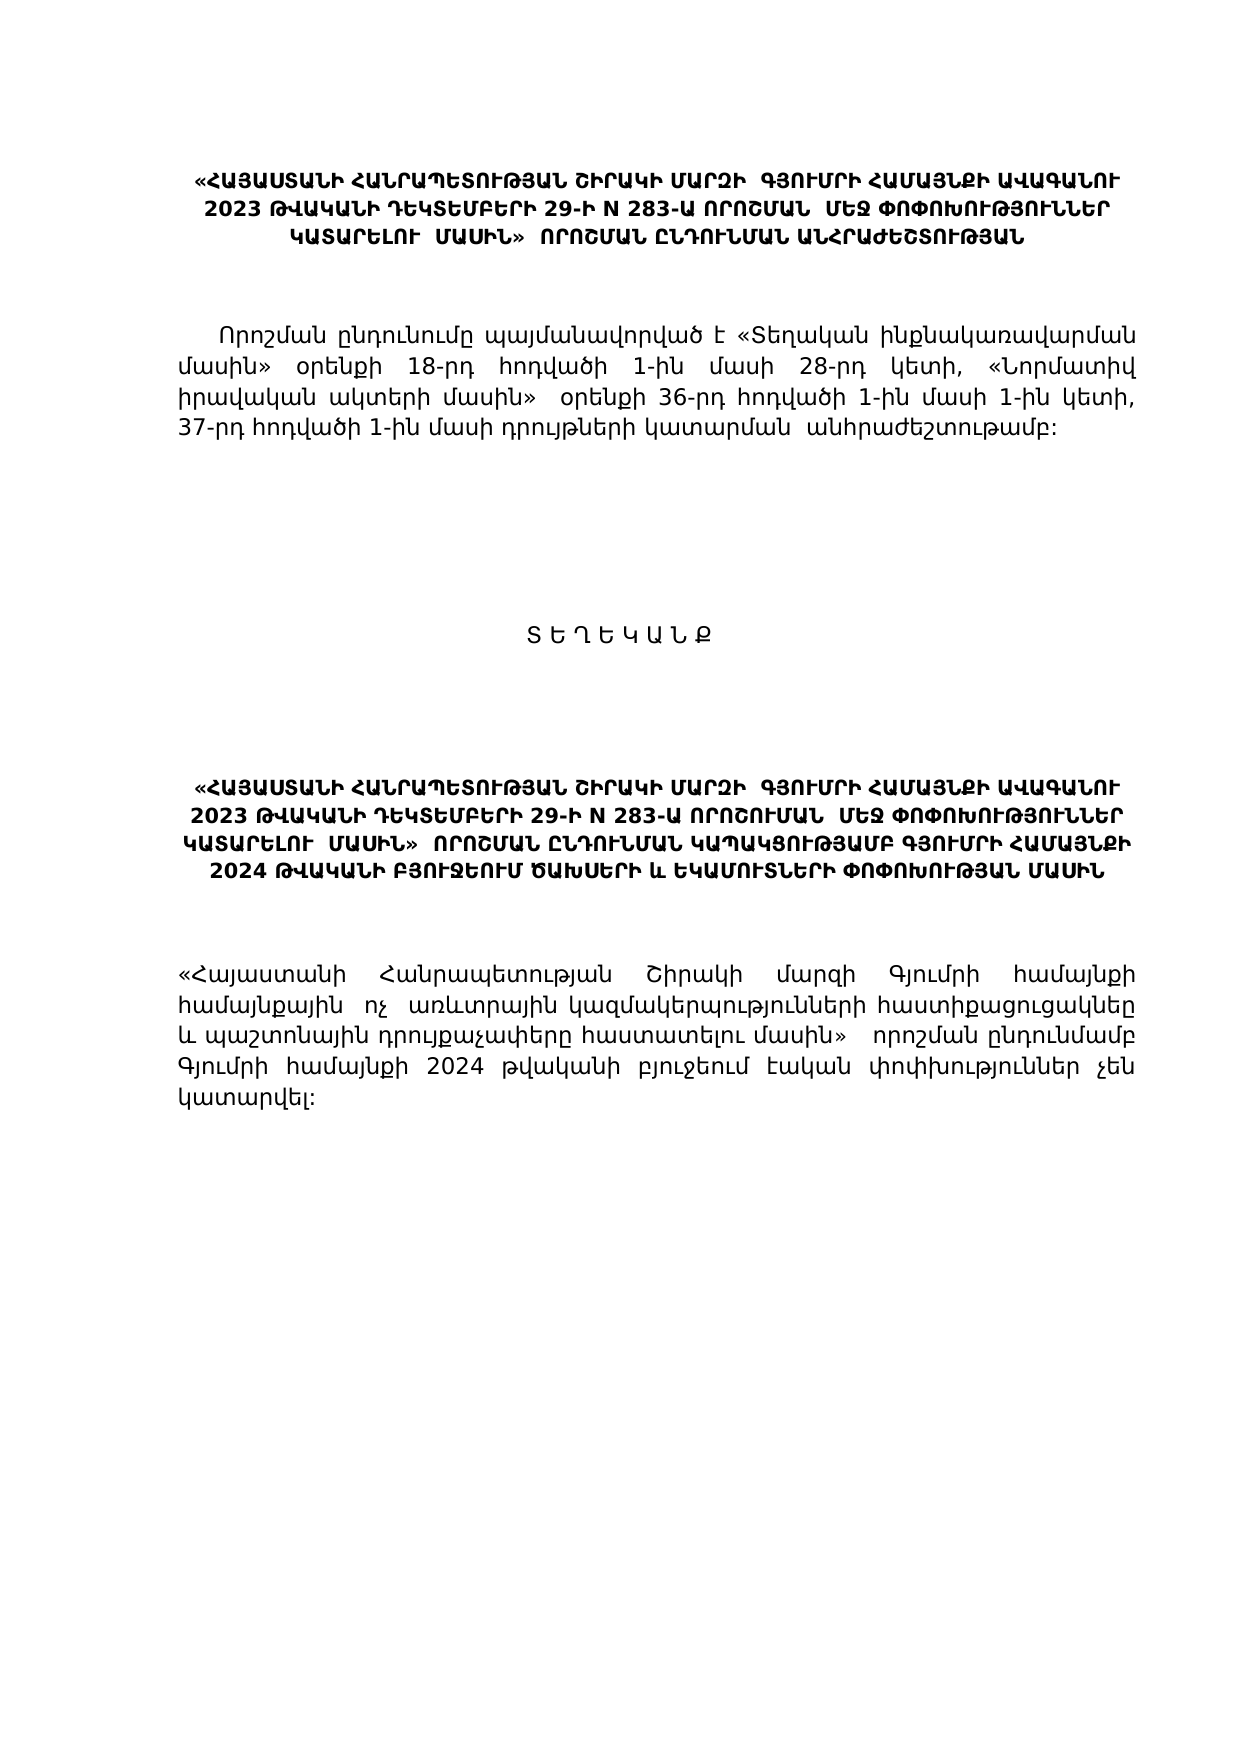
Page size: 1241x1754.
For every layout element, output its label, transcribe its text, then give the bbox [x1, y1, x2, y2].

text «Հայաստանի Հանրապետության Շիրակի մարզի Գյումրի համայնքի համայնքային ոչ առևտրային կազմակերպությունների հաստիքացուցակնեը և պաշտոնային դրույքաչափերը հաստատելու մասին» որոշման ընդունմամբ Գյումրի համայնքի 2024 թվականի բյուջեում էական փոփխություններ չեն կատարվել: [177, 961, 1137, 1110]
text Տ Ե Ղ Ե Կ Ա Ն Ք [177, 622, 1137, 648]
text «ՀԱՅԱՍՏԱՆԻ ՀԱՆՐԱՊԵՏՈՒԹՅԱՆ ՇԻՐԱԿԻ ՄԱՐԶԻ ԳՅՈՒՄՐԻ ՀԱՄԱՅՆՔԻ ԱՎԱԳԱՆՈՒ 2023 ԹՎԱԿԱՆԻ ԴԵԿՏԵՄԲԵՐԻ 29-Ի N 283-Ա ՈՐՈՇՈՒՄԱՆ ՄԵՋ ՓՈՓՈԽՈՒԹՅՈՒՆՆԵՐ ԿԱՏԱՐԵԼՈՒ ՄԱՍԻՆ» ՈՐՈՇՄԱՆ ԸՆԴՈՒՆՄԱՆ ԿԱՊԱԿՑՈՒԹՅԱՄԲ ԳՅՈՒՄՐԻ ՀԱՄԱՅՆՔԻ 2024 ԹՎԱԿԱՆԻ ԲՅՈՒՋԵՈՒՄ ԾԱԽՍԵՐԻ և ԵԿԱՄՈՒՏՆԵՐԻ ՓՈՓՈԽՈՒԹՅԱՆ ՄԱՍԻՆ [177, 776, 1137, 884]
text «ՀԱՅԱՍՏԱՆԻ ՀԱՆՐԱՊԵՏՈՒԹՅԱՆ ՇԻՐԱԿԻ ՄԱՐԶԻ ԳՅՈՒՄՐԻ ՀԱՄԱՅՆՔԻ ԱՎԱԳԱՆՈՒ 2023 ԹՎԱԿԱՆԻ ԴԵԿՏԵՄԲԵՐԻ 29-Ի N 283-Ա ՈՐՈՇՄԱՆ ՄԵՋ ՓՈՓՈԽՈՒԹՅՈՒՆՆԵՐ ԿԱՏԱՐԵԼՈՒ ՄԱՍԻՆ» ՈՐՈՇՄԱՆ ԸՆԴՈՒՆՄԱՆ ԱՆՀՐԱԺԵՇՏՈՒԹՅԱՆ [177, 169, 1137, 249]
text Որոշման ընդունումը պայմանավորված է «Տեղական ինքնակառավարման մասին» օրենքի 18-րդ հոդվածի 1-ին մասի 28-րդ կետի, «Նորմատիվ իրավական ակտերի մասին» օրենքի 36-րդ հոդվածի 1-ին մասի 1-ին կետի, 37-րդ հոդվածի 1-ին մասի դրույթների կատարման անհրաժեշտութամբ: [177, 322, 1137, 441]
